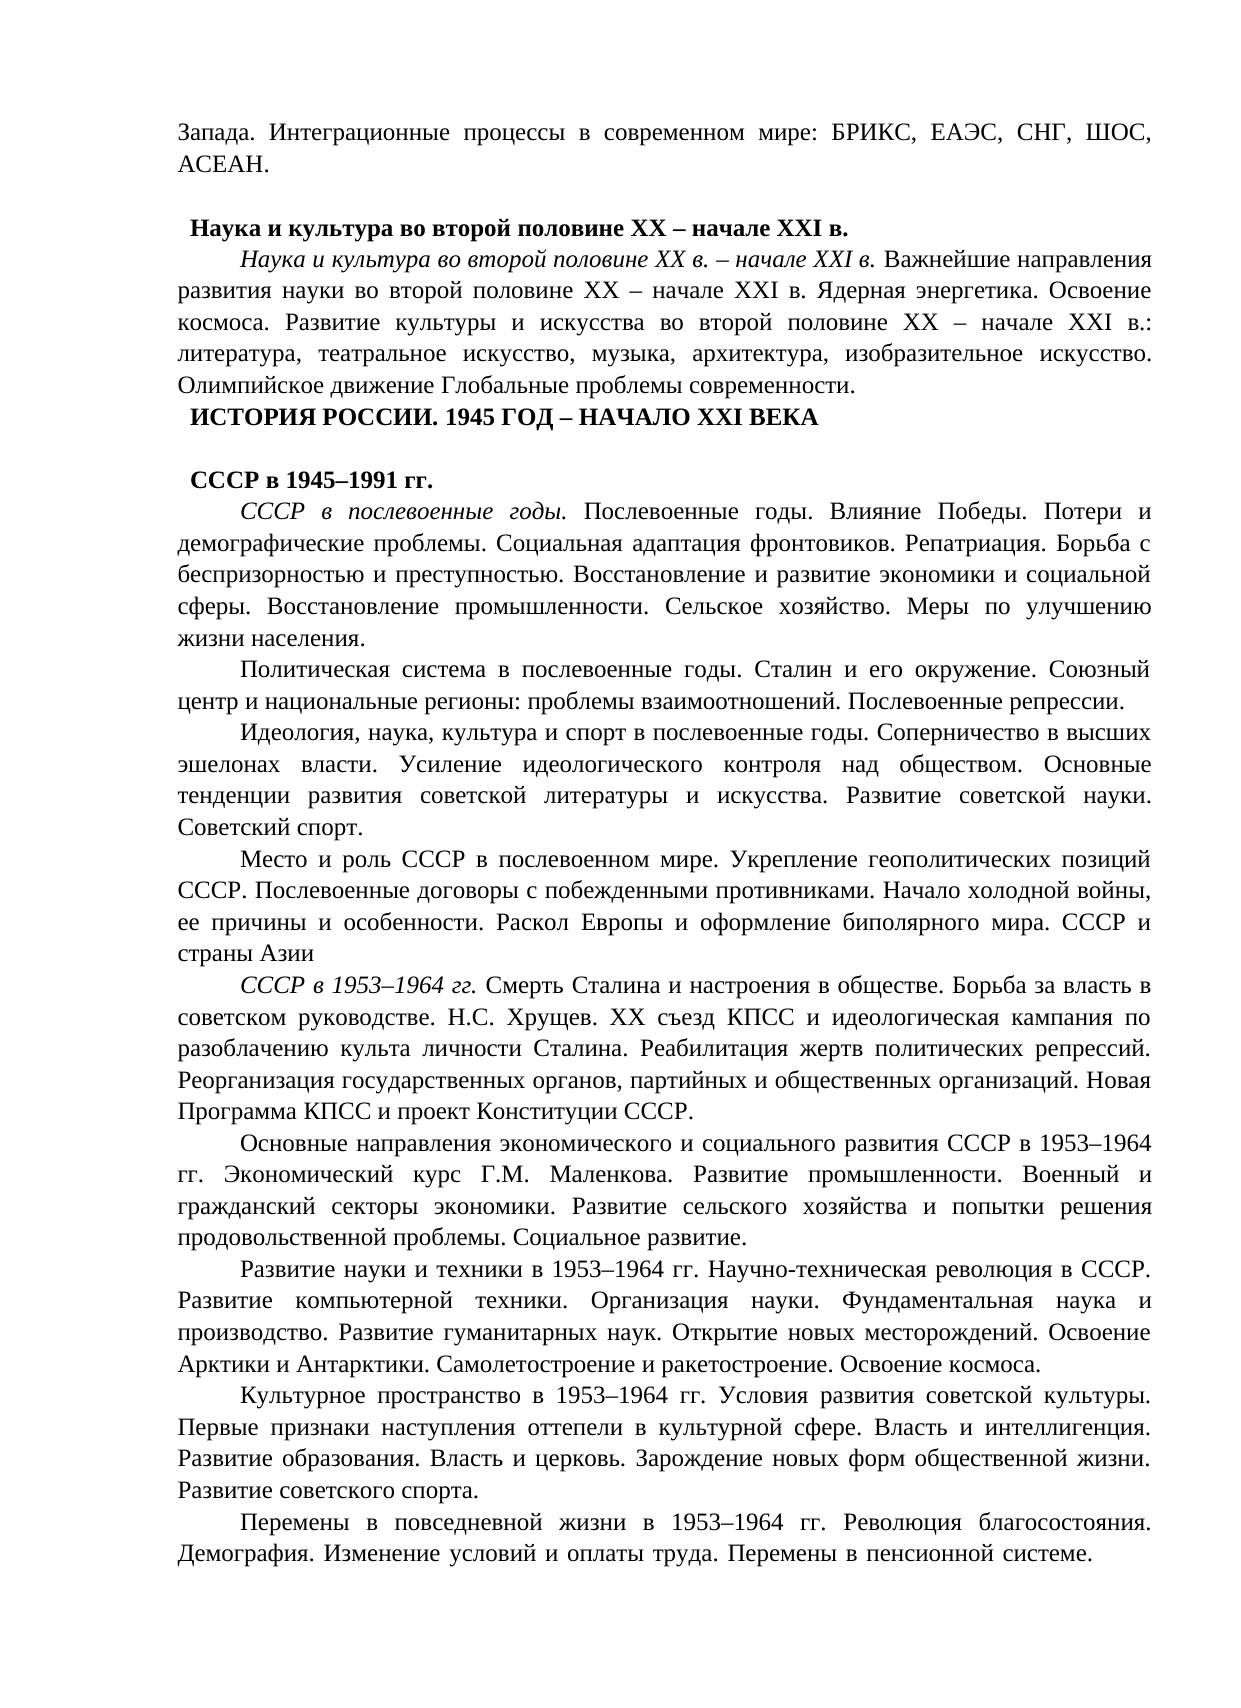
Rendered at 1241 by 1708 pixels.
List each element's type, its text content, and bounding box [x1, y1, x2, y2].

text Перемены в повседневной жизни в 1953–1964 гг. Революция благосостояния. Демография. Изменение условий и оплаты труда. Перемены в пенсионной системе. [177, 1507, 1152, 1567]
subtitle Наука и культура во второй половине ХХ – начале ХХI в. [190, 213, 1221, 241]
text Запада. Интеграционные процессы в современном мире: БРИКС, ЕАЭС, СНГ, ШОС, АСЕАН. [177, 117, 1152, 177]
text Развитие науки и техники в 1953–1964 гг. Научно-техническая революция в СССР. Развитие компьютерной техники. Организация науки. Фундаментальная наука и производство. Развитие гуманитарных наук. Открытие новых месторождений. Освоение Арктики и Антарктики. Самолетостроение и ракетостроение. Освоение космоса. [177, 1254, 1152, 1377]
text СССР в 1945–1991 гг. [190, 465, 1221, 494]
subtitle ИСТОРИЯ РОССИИ. 1945 ГОД – НАЧАЛО ХХI ВЕКА [190, 402, 1221, 431]
text Политическая система в послевоенные годы. Сталин и его окружение. Союзный центр и национальные регионы: проблемы взаимоотношений. Послевоенные репрессии. [177, 654, 1151, 715]
text Наука и культура во второй половине ХХ в. – начале ХХI в. Важнейшие направления развития науки во второй половине ХХ – начале ХХI в. Ядерная энергетика. Освоение космоса. Развитие культуры и искусства во второй половине ХХ – начале ХХI в.: литература, театральное искусство, музыка, архитектура, изобразительное искусство. Олимпийское движение Глобальные проблемы современности. [177, 244, 1152, 399]
text Культурное пространство в 1953–1964 гг. Условия развития советской культуры. Первые признаки наступления оттепели в культурной сфере. Власть и интеллигенция. Развитие образования. Власть и церковь. Зарождение новых форм общественной жизни. Развитие советского спорта. [177, 1380, 1152, 1504]
text СССР в 1953–1964 гг. Смерть Сталина и настроения в обществе. Борьба за власть в советском руководстве. Н.С. Хрущев. ХХ съезд КПСС и идеологическая кампания по разоблачению культа личности Сталина. Реабилитация жертв политических репрессий. Реорганизация государственных органов, партийных и общественных организаций. Новая Программа КПСС и проект Конституции СССР. [177, 970, 1152, 1125]
text СССР в послевоенные годы. Послевоенные годы. Влияние Победы. Потери и демографические проблемы. Социальная адаптация фронтовиков. Репатриация. Борьба с беспризорностью и преступностью. Восстановление и развитие экономики и социальной сферы. Восстановление промышленности. Сельское хозяйство. Меры по улучшению жизни населения. [177, 496, 1152, 651]
text Идеология, наука, культура и спорт в послевоенные годы. Соперничество в высших эшелонах власти. Усиление идеологического контроля над обществом. Основные тенденции развития советской литературы и искусства. Развитие советской науки. Советский спорт. [177, 717, 1152, 841]
text Основные направления экономического и социального развития СССР в 1953–1964 гг. Экономический курс Г.М. Маленкова. Развитие промышленности. Военный и гражданский секторы экономики. Развитие сельского хозяйства и попытки решения продовольственной проблемы. Социальное развитие. [177, 1128, 1152, 1251]
text Место и роль СССР в послевоенном мире. Укрепление геополитических позиций СССР. Послевоенные договоры с побежденными противниками. Начало холодной войны, ее причины и особенности. Раскол Европы и оформление биполярного мира. СССР и страны Азии [177, 844, 1152, 967]
